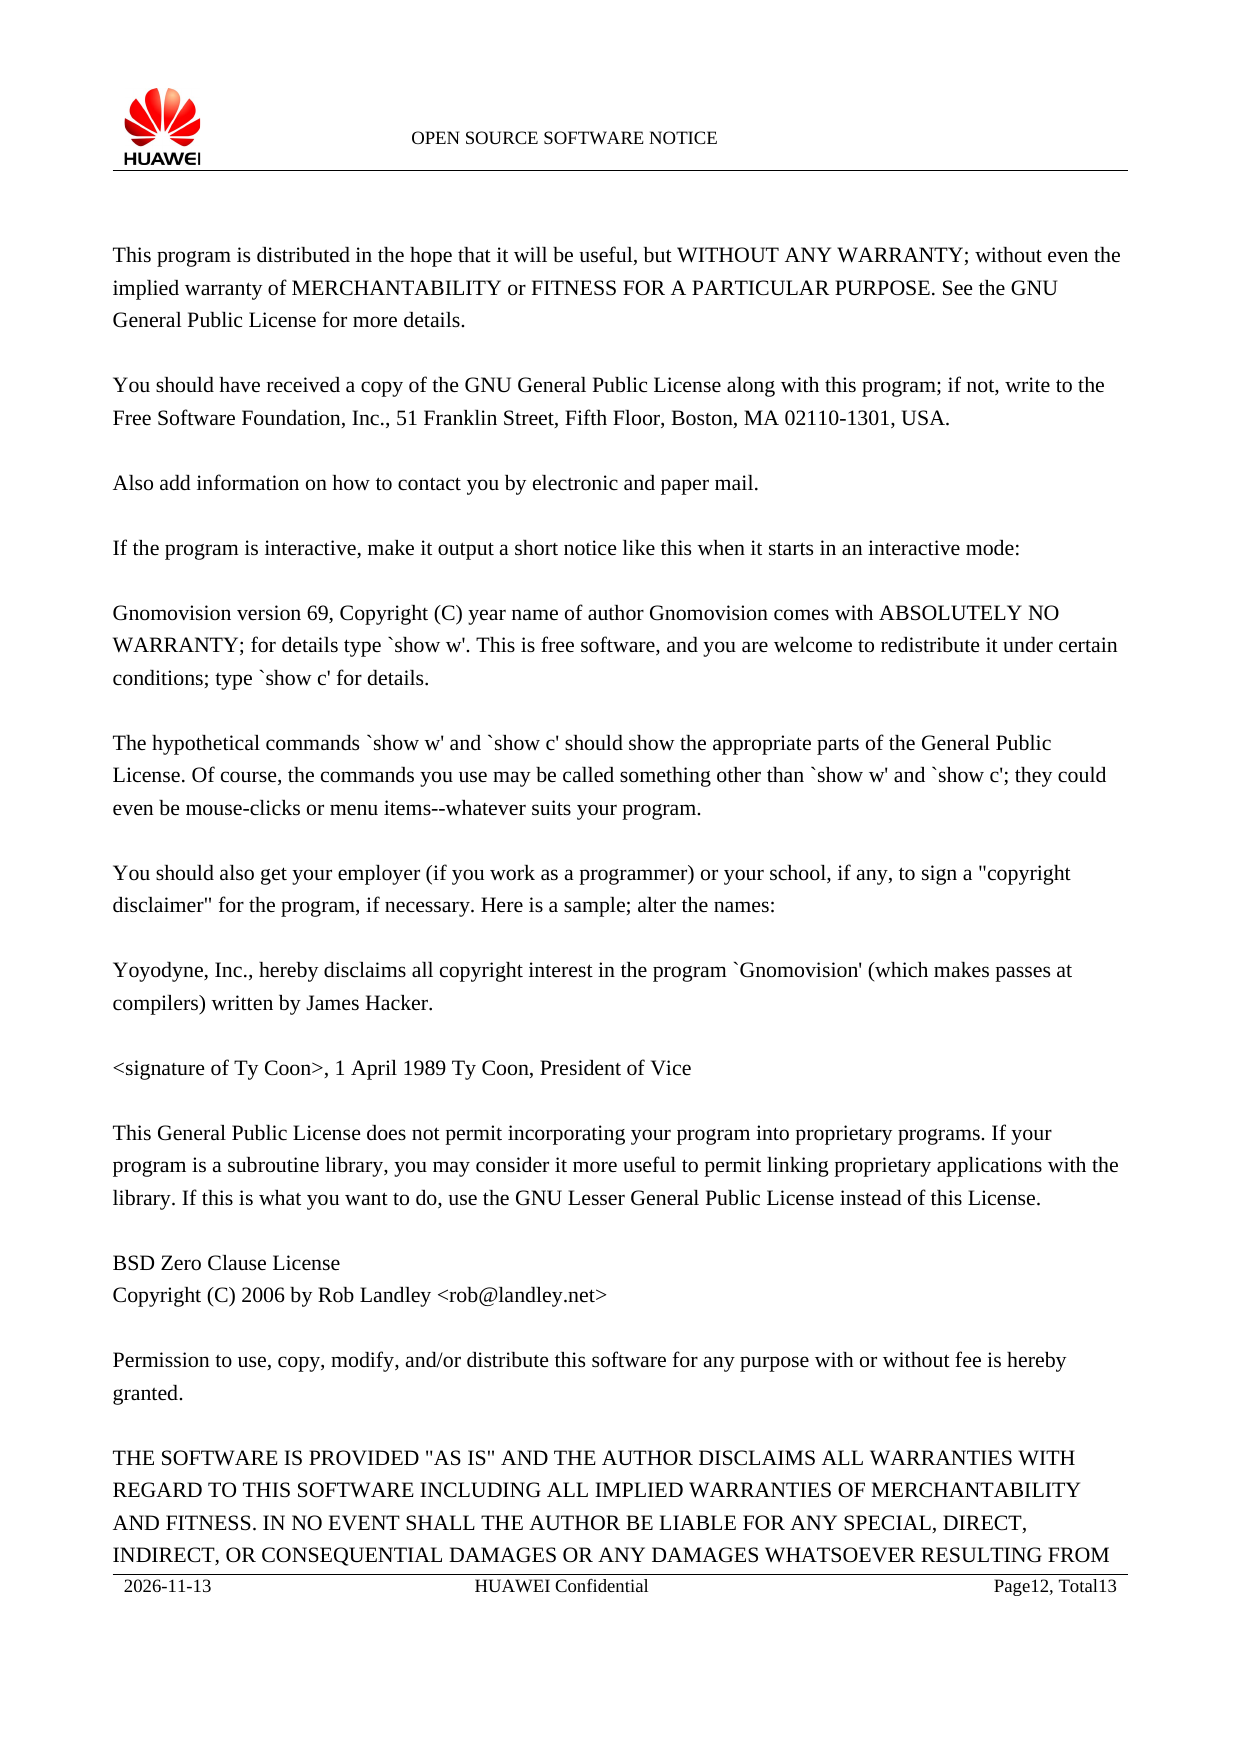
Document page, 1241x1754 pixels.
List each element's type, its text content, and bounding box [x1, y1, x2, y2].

text If the program is interactive, make it output a short notice like this when it starts in an interactive mode: [112, 531, 1128, 564]
text <signature of Ty Coon>, 1 April 1989 Ty Coon, President of Vice [112, 1051, 1128, 1084]
text Yoyodyne, Inc., hereby disclaims all copyright interest in the program `Gnomovision' (which makes passes at compilers) written by James Hacker. [112, 954, 1128, 1019]
text You should also get your employer (if you work as a programmer) or your school, if any, to sign a "copyright disclaimer" for the program, if necessary. Here is a sample; alter the names: [112, 856, 1128, 921]
text Also add information on how to contact you by electronic and paper mail. [112, 466, 1128, 499]
text Gnomovision version 69, Copyright (C) year name of author Gnomovision comes with ABSOLUTELY NO WARRANTY; for details type `show w'. This is free software, and you are welcome to redistribute it under certain conditions; type `show c' for details. [112, 596, 1128, 694]
text The hypothetical commands `show w' and `show c' should show the appropriate parts of the General Public License. Of course, the commands you use may be called something other than `show w' and `show c'; they could even be mouse-clicks or menu items--whatever suits your program. [112, 726, 1128, 824]
picture [124, 88, 201, 165]
text This program is distributed in the hope that it will be useful, but WITHOUT ANY WARRANTY; without even the implied warranty of MERCHANTABILITY or FITNESS FOR A PARTICULAR PURPOSE. See the GNU General Public License for more details. [112, 239, 1128, 336]
text You should have received a copy of the GNU General Public License along with this program; if not, write to the Free Software Foundation, Inc., 51 Franklin Street, Fifth Floor, Boston, MA 02110-1301, USA. [112, 369, 1128, 434]
